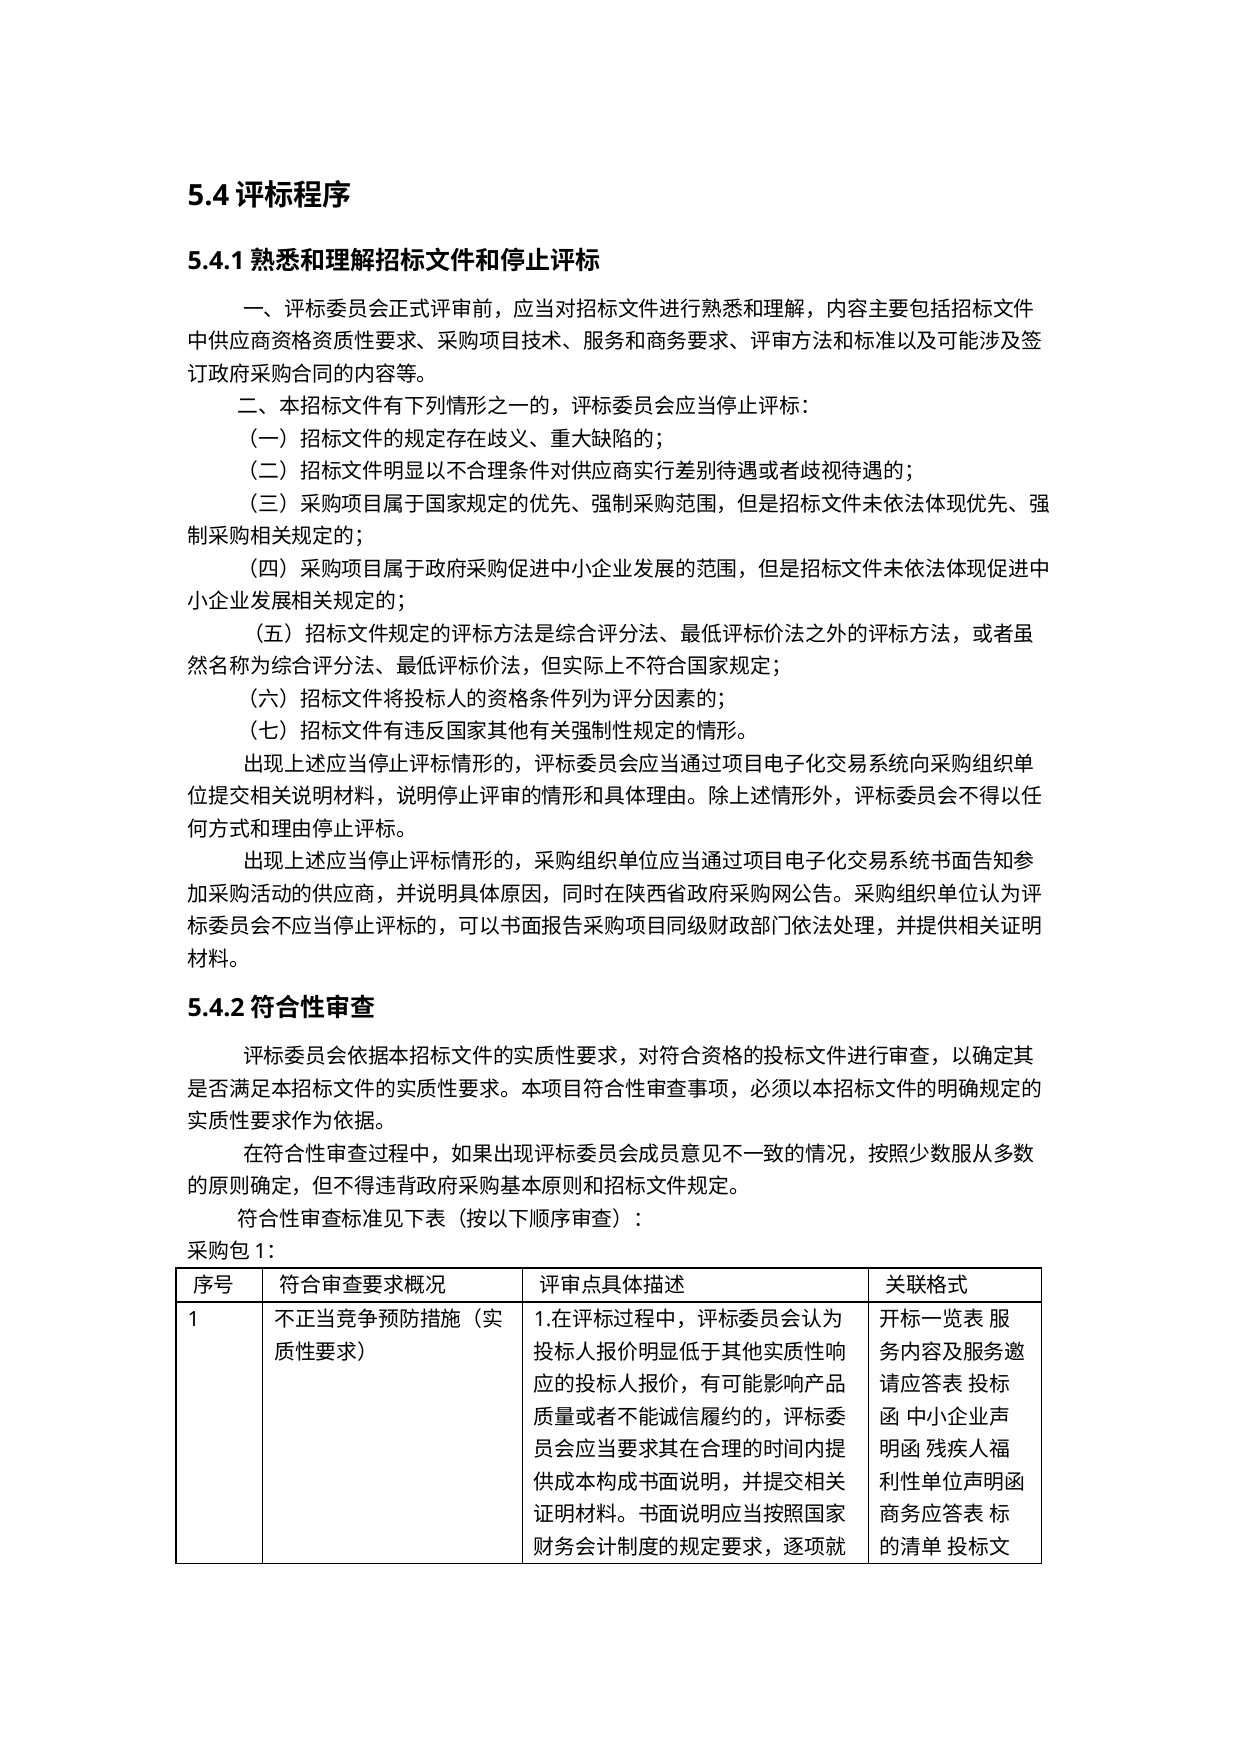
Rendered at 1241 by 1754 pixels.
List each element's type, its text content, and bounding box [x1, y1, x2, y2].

table_header 评审点具体描述 [523, 1269, 868, 1301]
text 出现上述应当停止评标情形的，采购组织单位应当通过项目电子化交易系统书面告知参加采购活动的供应商，并说明具体原因，同时在陕西省政府采购网公告。采购组织单位认为评标委员会不应当停止评标的，可以书面报告采购项目同级财政部门依法处理，并提供相关证明材料。 [187, 844, 1053, 974]
table_cell 1 [177, 1303, 262, 1563]
table_header 关联格式 [869, 1269, 1041, 1301]
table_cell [523, 1303, 868, 1563]
text （三）采购项目属于国家规定的优先、强制采购范围，但是招标文件未依法体现优先、强制采购相关规定的； [187, 487, 1053, 552]
text 符合性审查标准见下表（按以下顺序审查）： [187, 1202, 1053, 1234]
text （七）招标文件有违反国家其他有关强制性规定的情形。 [187, 714, 1053, 747]
table_header 序号 [177, 1269, 262, 1301]
text 在符合性审查过程中，如果出现评标委员会成员意见不一致的情况，按照少数服从多数的原则确定，但不得违背政府采购基本原则和招标文件规定。 [187, 1137, 1053, 1202]
text 采购包1： [187, 1234, 1053, 1267]
table_header 符合审查要求概况 [263, 1269, 522, 1301]
text 5.4评标程序 [187, 162, 1053, 227]
text 出现上述应当停止评标情形的，评标委员会应当通过项目电子化交易系统向采购组织单位提交相关说明材料，说明停止评审的情形和具体理由。除上述情形外，评标委员会不得以任何方式和理由停止评标。 [187, 747, 1053, 844]
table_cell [869, 1303, 1041, 1563]
text （五）招标文件规定的评标方法是综合评分法、最低评标价法之外的评标方法，或者虽然名称为综合评分法、最低评标价法，但实际上不符合国家规定； [187, 617, 1053, 682]
text 评标委员会依据本招标文件的实质性要求，对符合资格的投标文件进行审查，以确定其是否满足本招标文件的实质性要求。本项目符合性审查事项，必须以本招标文件的明确规定的实质性要求作为依据。 [187, 1039, 1053, 1137]
text 5.4.1熟悉和理解招标文件和停止评标 [187, 227, 1053, 292]
text （六）招标文件将投标人的资格条件列为评分因素的； [187, 682, 1053, 714]
text （四）采购项目属于政府采购促进中小企业发展的范围，但是招标文件未依法体现促进中小企业发展相关规定的； [187, 552, 1053, 617]
text 二、本招标文件有下列情形之一的，评标委员会应当停止评标： [187, 389, 1053, 422]
text 5.4.2符合性审查 [187, 974, 1053, 1039]
table_cell 不正当竞争预防措施（实质性要求） [263, 1303, 522, 1563]
text 一、评标委员会正式评审前，应当对招标文件进行熟悉和理解，内容主要包括招标文件中供应商资格资质性要求、采购项目技术、服务和商务要求、评审方法和标准以及可能涉及签订政府采购合同的内容等。 [187, 292, 1053, 389]
text （一）招标文件的规定存在歧义、重大缺陷的； [187, 422, 1053, 454]
text （二）招标文件明显以不合理条件对供应商实行差别待遇或者歧视待遇的； [187, 454, 1053, 487]
